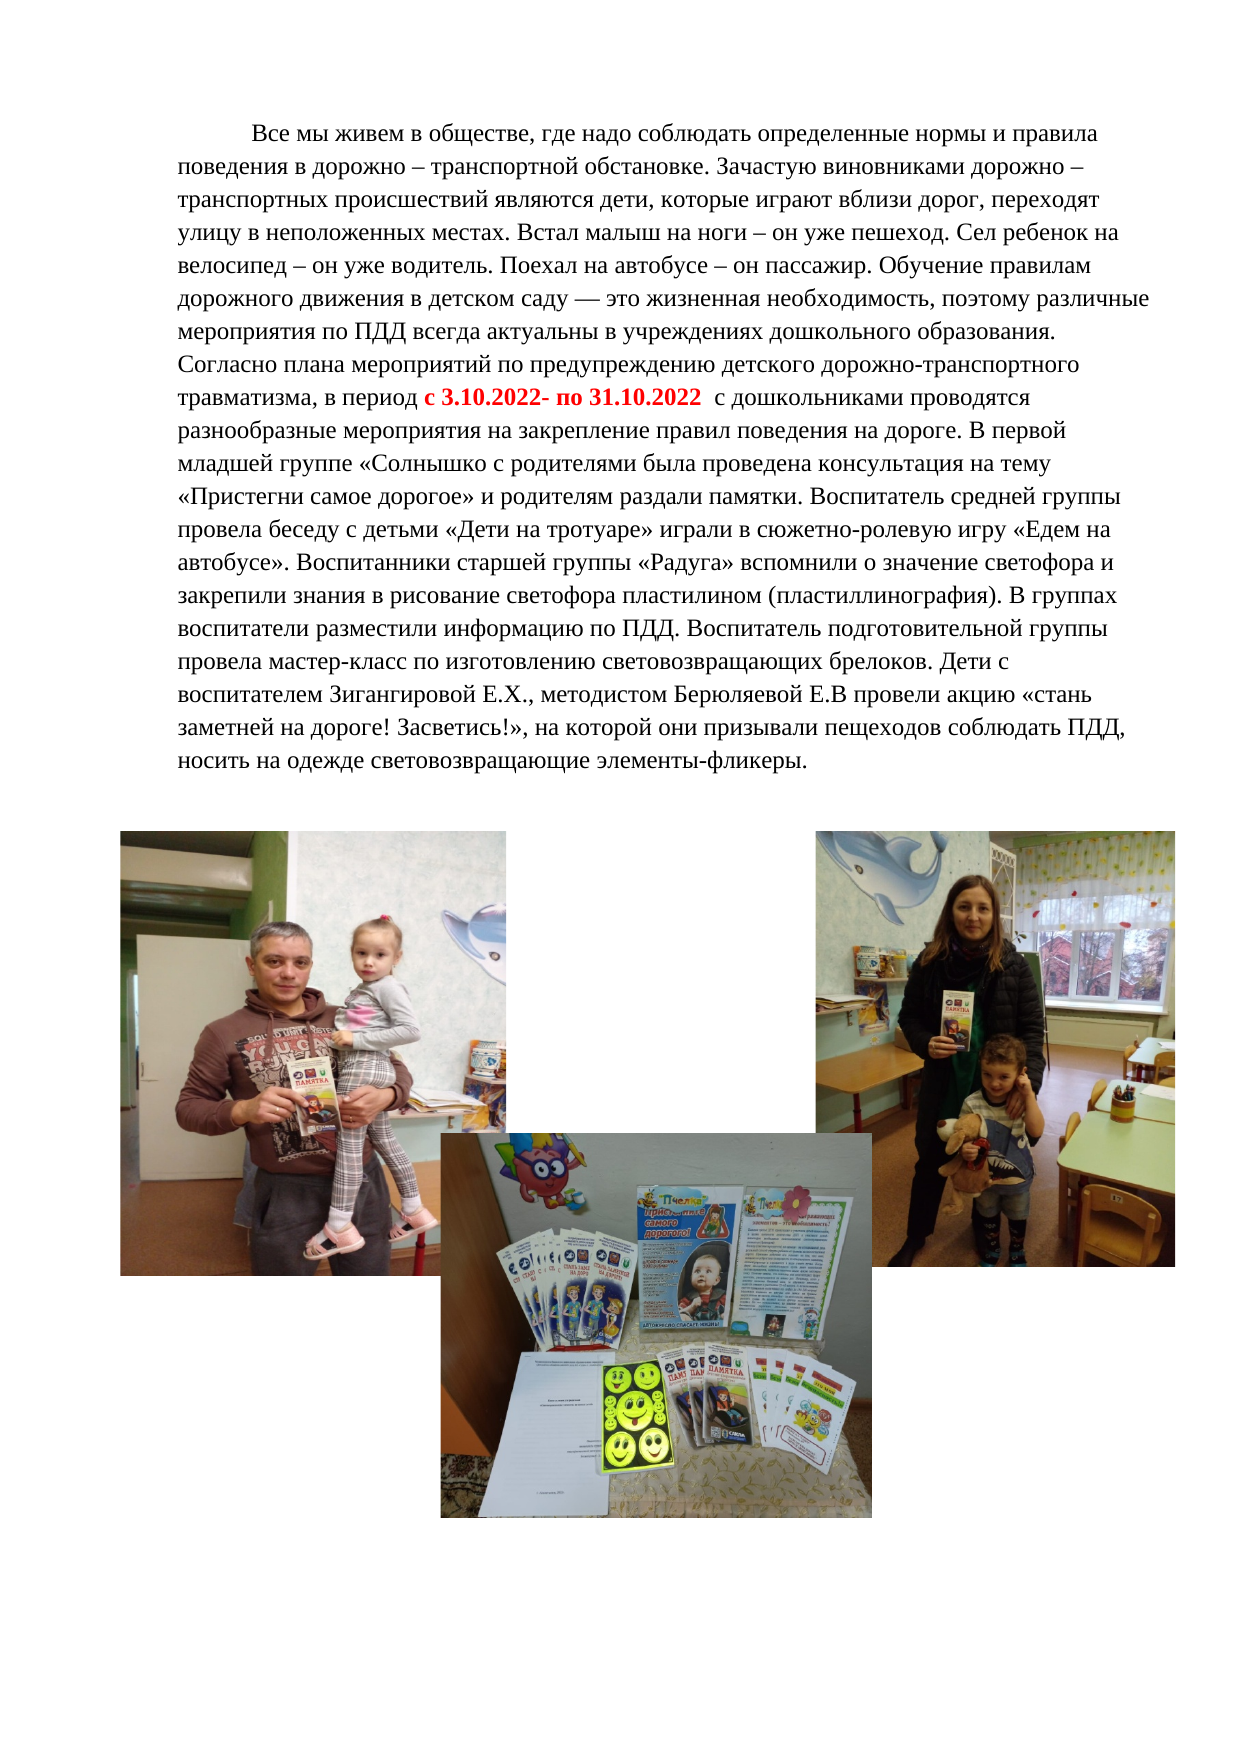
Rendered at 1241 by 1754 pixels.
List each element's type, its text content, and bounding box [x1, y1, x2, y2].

picture [120, 831, 1175, 1518]
text Все мы живем в обществе, где надо соблюдать определенные нормы и правила поведения в дорожно – транспортной обстановке. Зачастую виновниками дорожно – транспортных происшествий являются дети, которые играют вблизи дорог, переходят улицу в неположенных местах. Встал малыш на ноги – он уже пешеход. Сел ребенок на велосипед – он уже водитель. Поехал на автобусе – он пассажир. Обучение правилам дорожного движения в детском саду — это жизненная необходимость, поэтому различные мероприятия по ПДД всегда актуальны в учреждениях дошкольного образования. Согласно плана мероприятий по предупреждению детского дорожно-транспортного травматизма, в период с 3.10.2022- по 31.10.2022 с дошкольниками проводятся разнообразные мероприятия на закрепление правил поведения на дороге. В первой младшей группе «Солнышко с родителями была проведена консультация на тему «Пристегни самое дорогое» и родителям раздали памятки. Воспитатель средней группы провела беседу с детьми «Дети на тротуаре» играли в сюжетно-ролевую игру «Едем на автобусе». Воспитанники старшей группы «Радуга» вспомнили о значение светофора и закрепили знания в рисование светофора пластилином (пластиллинография). В группах воспитатели разместили информацию по ПДД. Воспитатель подготовительной группы провела мастер-класс по изготовлению световозвращающих брелоков. Дети с воспитателем Зигангировой Е.Х., методистом Берюляевой Е.В провели акцию «стань заметней на дороге! Засветись!», на которой они призывали пещеходов соблюдать ПДД, носить на одежде световозвращающие элементы-фликеры. [177, 118, 1152, 774]
